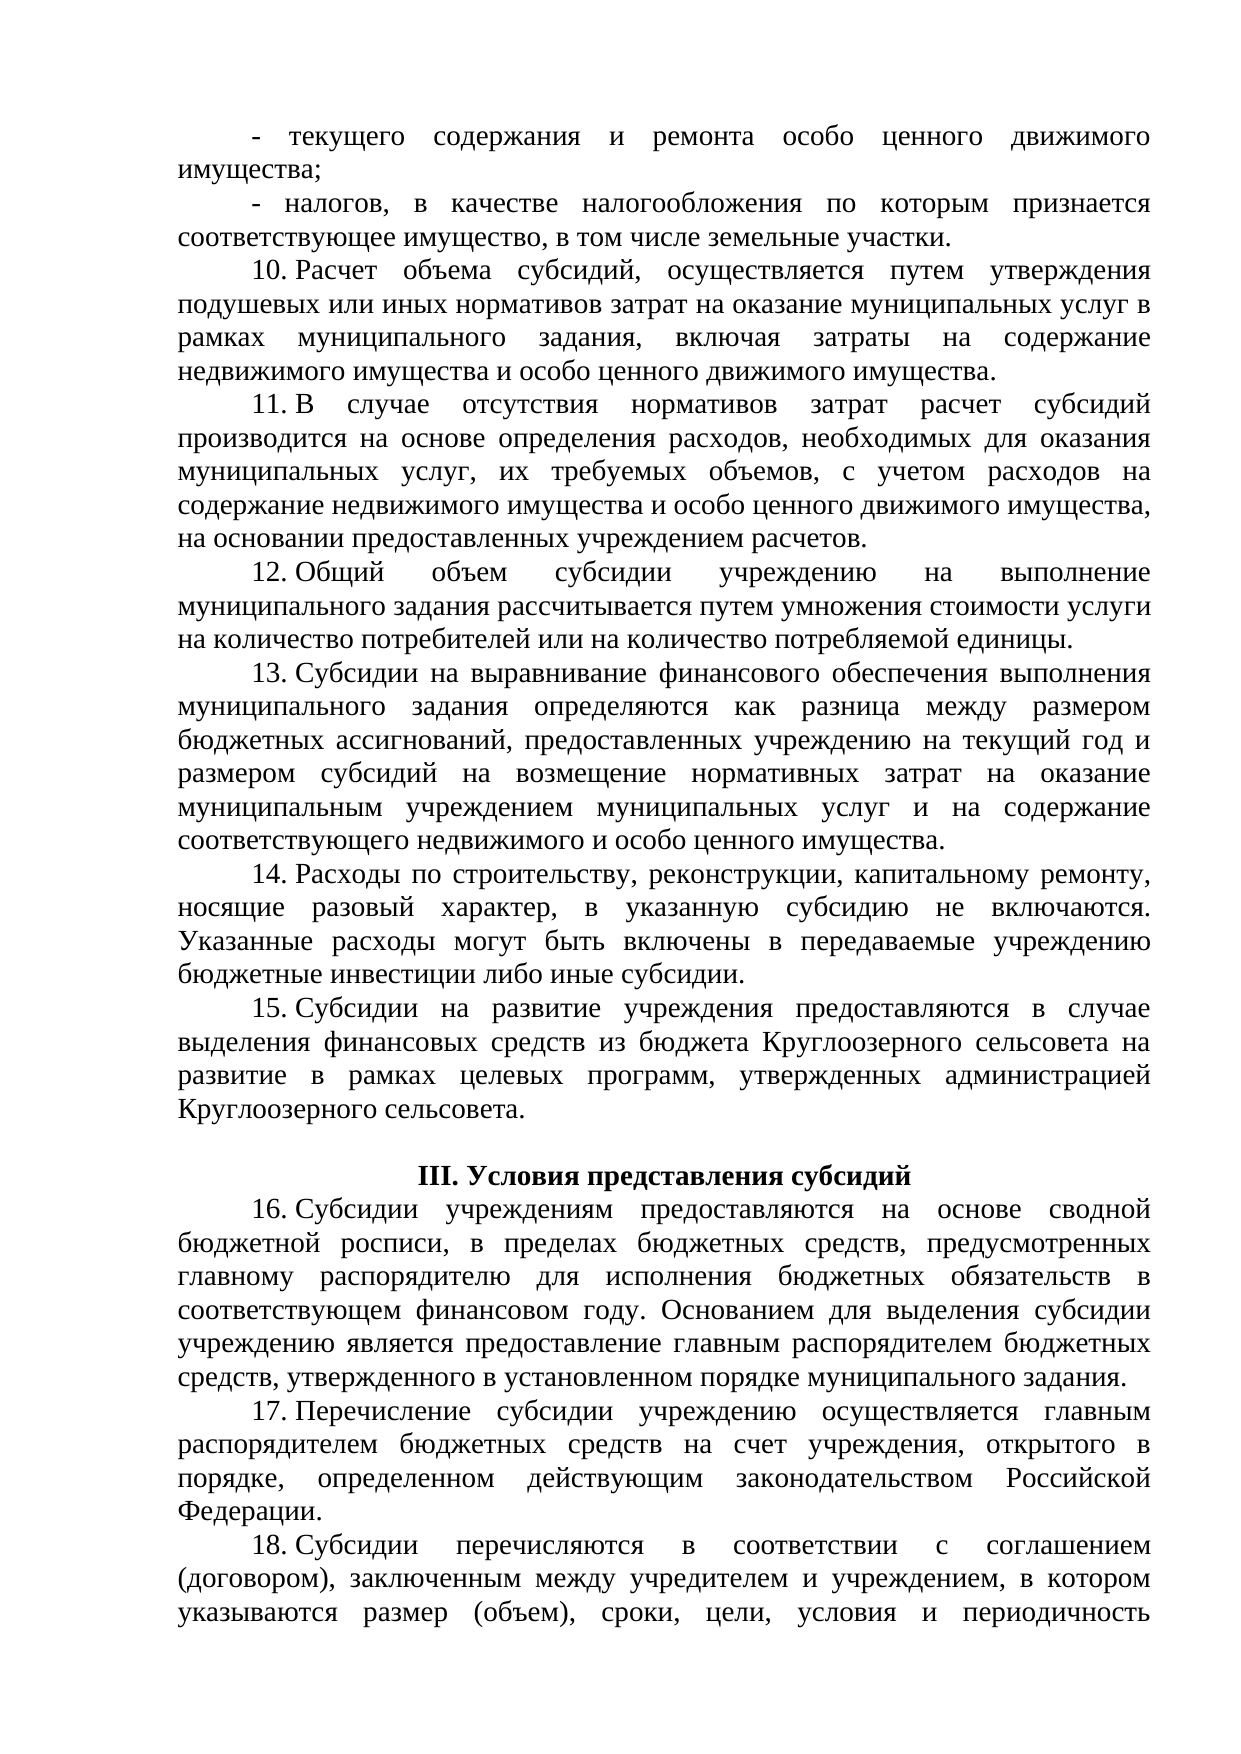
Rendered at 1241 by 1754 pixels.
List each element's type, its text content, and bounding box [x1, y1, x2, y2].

text 17. Перечисление субсидии учреждению осуществляется главным распорядителем бюджетных средств на счет учреждения, открытого в порядке, определенном действующим законодательством Российской Федерации. [177, 1393, 1152, 1527]
text III. Условия представления субсидий [177, 1158, 1152, 1191]
text 14. Расходы по строительству, реконструкции, капитальному ремонту, носящие разовый характер, в указанную субсидию не включаются. Указанные расходы могут быть включены в передаваемые учреждению бюджетные инвестиции либо иные субсидии. [177, 856, 1152, 990]
text 13. Субсидии на выравнивание финансового обеспечения выполнения муниципального задания определяются как разница между размером бюджетных ассигнований, предоставленных учреждению на текущий год и размером субсидий на возмещение нормативных затрат на оказание муниципальным учреждением муниципальных услуг и на содержание соответствующего недвижимого и особо ценного имущества. [177, 655, 1152, 856]
text - текущего содержания и ремонта особо ценного движимого имущества; [177, 118, 1152, 185]
text 12. Общий объем субсидии учреждению на выполнение муниципального задания рассчитывается путем умножения стоимости услуги на количество потребителей или на количество потребляемой единицы. [177, 554, 1152, 655]
text 11. В случае отсутствия нормативов затрат расчет субсидий производится на основе определения расходов, необходимых для оказания муниципальных услуг, их требуемых объемов, с учетом расходов на содержание недвижимого имущества и особо ценного движимого имущества, на основании предоставленных учреждением расчетов. [177, 386, 1152, 554]
text 10. Расчет объема субсидий, осуществляется путем утверждения подушевых или иных нормативов затрат на оказание муниципальных услуг в рамках муниципального задания, включая затраты на содержание недвижимого имущества и особо ценного движимого имущества. [177, 252, 1152, 386]
text 15. Субсидии на развитие учреждения предоставляются в случае выделения финансовых средств из бюджета Круглоозерного сельсовета на развитие в рамках целевых программ, утвержденных администрацией Круглоозерного сельсовета. [177, 990, 1152, 1124]
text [177, 1527, 1152, 1627]
text - налогов, в качестве налогообложения по которым признается соответствующее имущество, в том числе земельные участки. [177, 185, 1152, 252]
text 16. Субсидии учреждениям предоставляются на основе сводной бюджетной росписи, в пределах бюджетных средств, предусмотренных главному распорядителю для исполнения бюджетных обязательств в соответствующем финансовом году. Основанием для выделения субсидии учреждению является предоставление главным распорядителем бюджетных средств, утвержденного в установленном порядке муниципального задания. [177, 1191, 1152, 1393]
